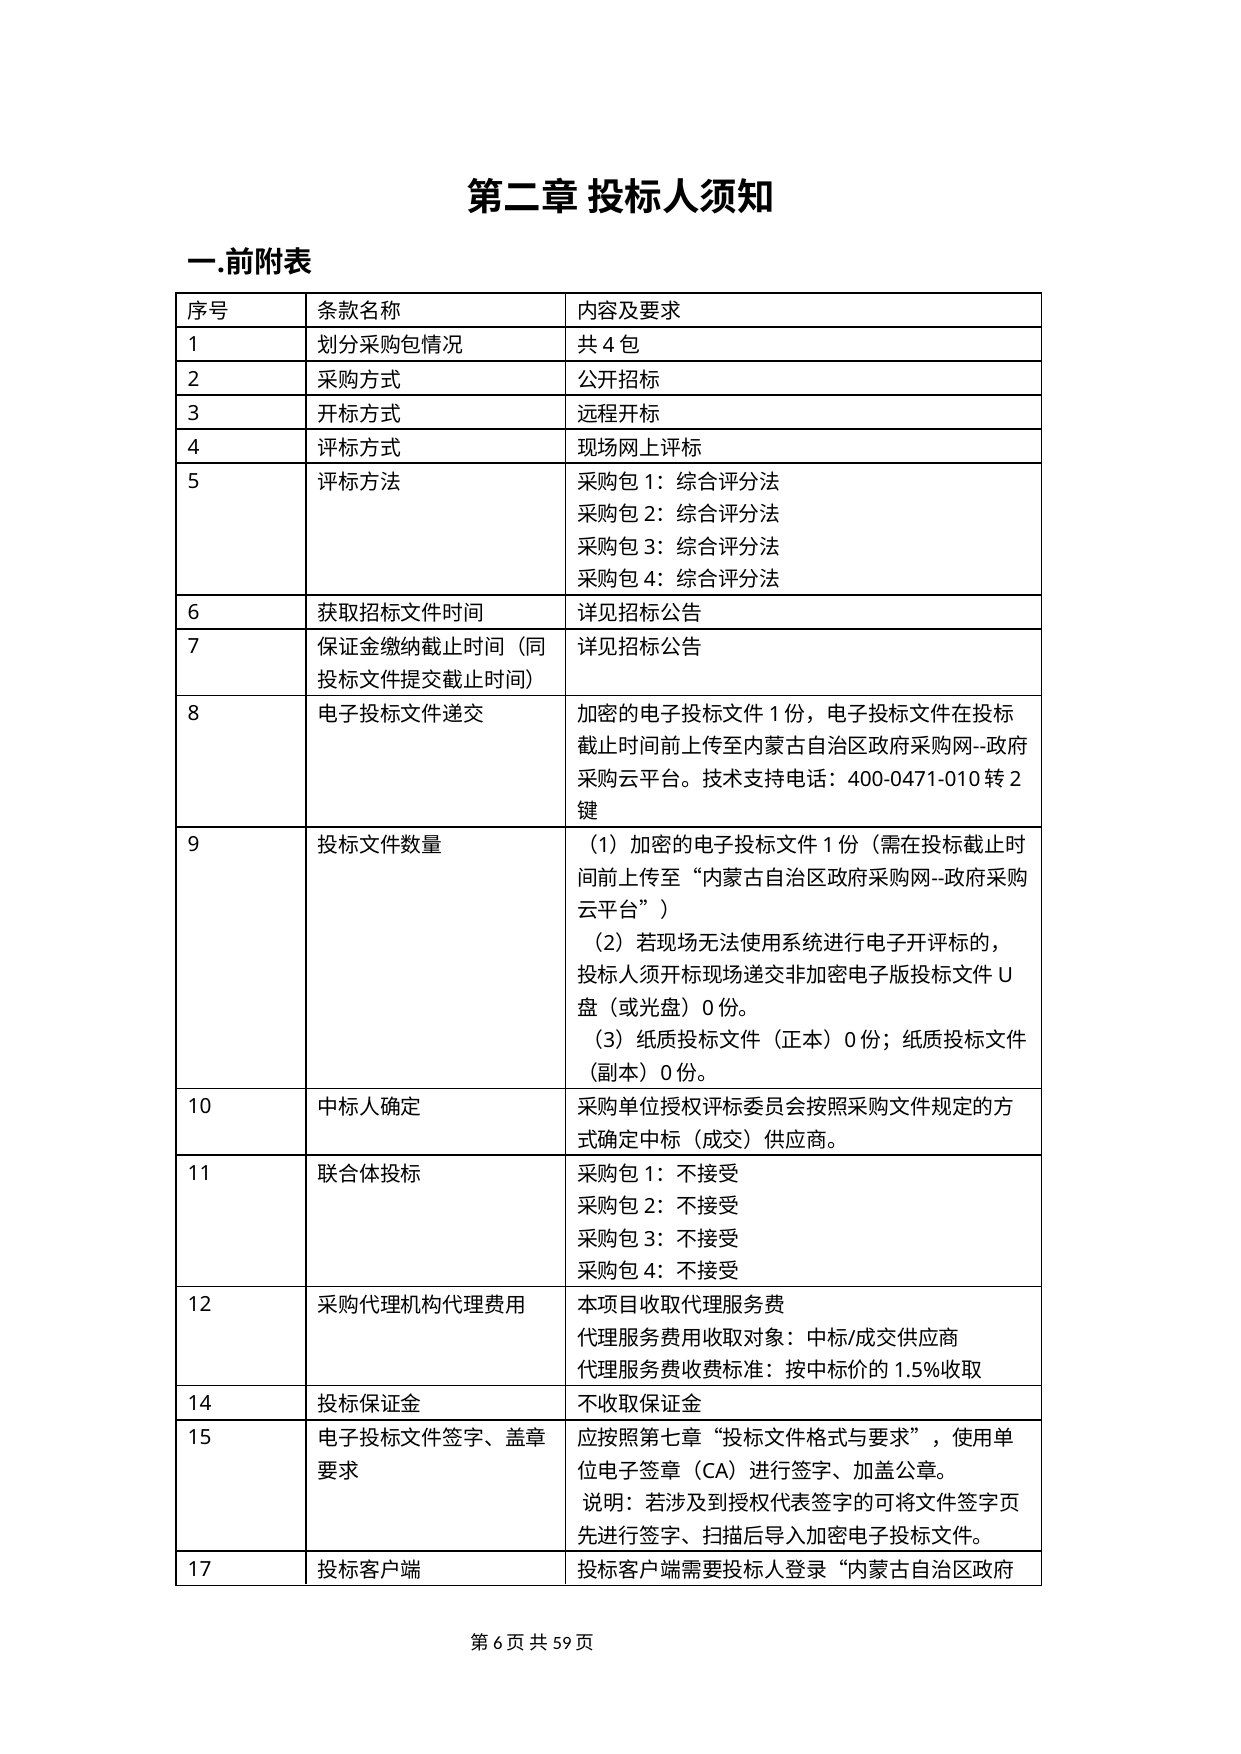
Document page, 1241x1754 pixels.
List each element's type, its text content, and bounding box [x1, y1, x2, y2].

table_header 序号 [177, 294, 305, 326]
table_cell 14 [177, 1386, 305, 1419]
table_cell 联合体投标 [307, 1156, 565, 1286]
table_cell 采购包1：综合评分法 采购包2：综合评分法 采购包3：综合评分法 采购包4：综合评分法 [566, 464, 1041, 594]
table_cell 公开招标 [566, 362, 1041, 394]
table_cell 不收取保证金 [566, 1386, 1041, 1419]
text 一.前附表 [187, 227, 1053, 292]
table_cell 6 [177, 596, 305, 628]
table_cell 投标保证金 [307, 1386, 565, 1419]
table_cell 划分采购包情况 [307, 328, 565, 360]
table_cell 8 [177, 696, 305, 826]
table_cell 采购代理机构代理费用 [307, 1287, 565, 1385]
table_cell 远程开标 [566, 396, 1041, 428]
table_cell 现场网上评标 [566, 430, 1041, 462]
text 第二章 投标人须知 [187, 162, 1053, 227]
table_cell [566, 1552, 1041, 1584]
table_cell 采购方式 [307, 362, 565, 394]
table_cell 中标人确定 [307, 1089, 565, 1154]
table_cell 投标文件数量 [307, 828, 565, 1088]
table_cell 采购单位授权评标委员会按照采购文件规定的方式确定中标（成交）供应商。 [566, 1089, 1041, 1154]
table_cell 12 [177, 1287, 305, 1385]
table_cell 15 [177, 1421, 305, 1550]
table_cell 详见招标公告 [566, 596, 1041, 628]
table_cell 17 [177, 1552, 305, 1584]
table_cell 加密的电子投标文件1份，电子投标文件在投标截止时间前上传至内蒙古自治区政府采购网--政府采购云平台。技术支持电话：400-0471-010转2键 [566, 696, 1041, 826]
table_cell 共 4 包 [566, 328, 1041, 360]
table_cell 10 [177, 1089, 305, 1154]
table_cell 开标方式 [307, 396, 565, 428]
table_cell 11 [177, 1156, 305, 1286]
table_cell 投标客户端 [307, 1552, 565, 1584]
table_cell 3 [177, 396, 305, 428]
table_cell 7 [177, 630, 305, 694]
table_cell 5 [177, 464, 305, 594]
table_header 内容及要求 [566, 294, 1041, 326]
table_cell 9 [177, 828, 305, 1088]
table_cell 获取招标文件时间 [307, 596, 565, 628]
table_cell 电子投标文件签字、盖章要求 [307, 1421, 565, 1550]
table_cell 4 [177, 430, 305, 462]
table_cell 本项目收取代理服务费 代理服务费用收取对象：中标/成交供应商 代理服务费收费标准：按中标价的1.5%收取 [566, 1287, 1041, 1385]
table_cell 详见招标公告 [566, 630, 1041, 694]
table_cell 采购包1：不接受 采购包2：不接受 采购包3：不接受 采购包4：不接受 [566, 1156, 1041, 1286]
table_header 条款名称 [307, 294, 565, 326]
table_cell （1）加密的电子投标文件1份（需在投标截止时间前上传至“内蒙古自治区政府采购网--政府采购云平台”） （2）若现场无法使用系统进行电子开评标的，投标人须开标现场递交非加密电子版投标文件U盘（或光盘）0份。 （3）纸质投标文件（正本）0份；纸质投标文件（副本）0份。 [566, 828, 1041, 1088]
table_cell 1 [177, 328, 305, 360]
table_cell 电子投标文件递交 [307, 696, 565, 826]
table_cell 评标方式 [307, 430, 565, 462]
table_cell 应按照第七章“投标文件格式与要求”，使用单位电子签章（CA）进行签字、加盖公章。 说明：若涉及到授权代表签字的可将文件签字页先进行签字、扫描后导入加密电子投标文件。 [566, 1421, 1041, 1550]
table_cell 评标方法 [307, 464, 565, 594]
table_cell 保证金缴纳截止时间（同投标文件提交截止时间） [307, 630, 565, 694]
table_cell 2 [177, 362, 305, 394]
